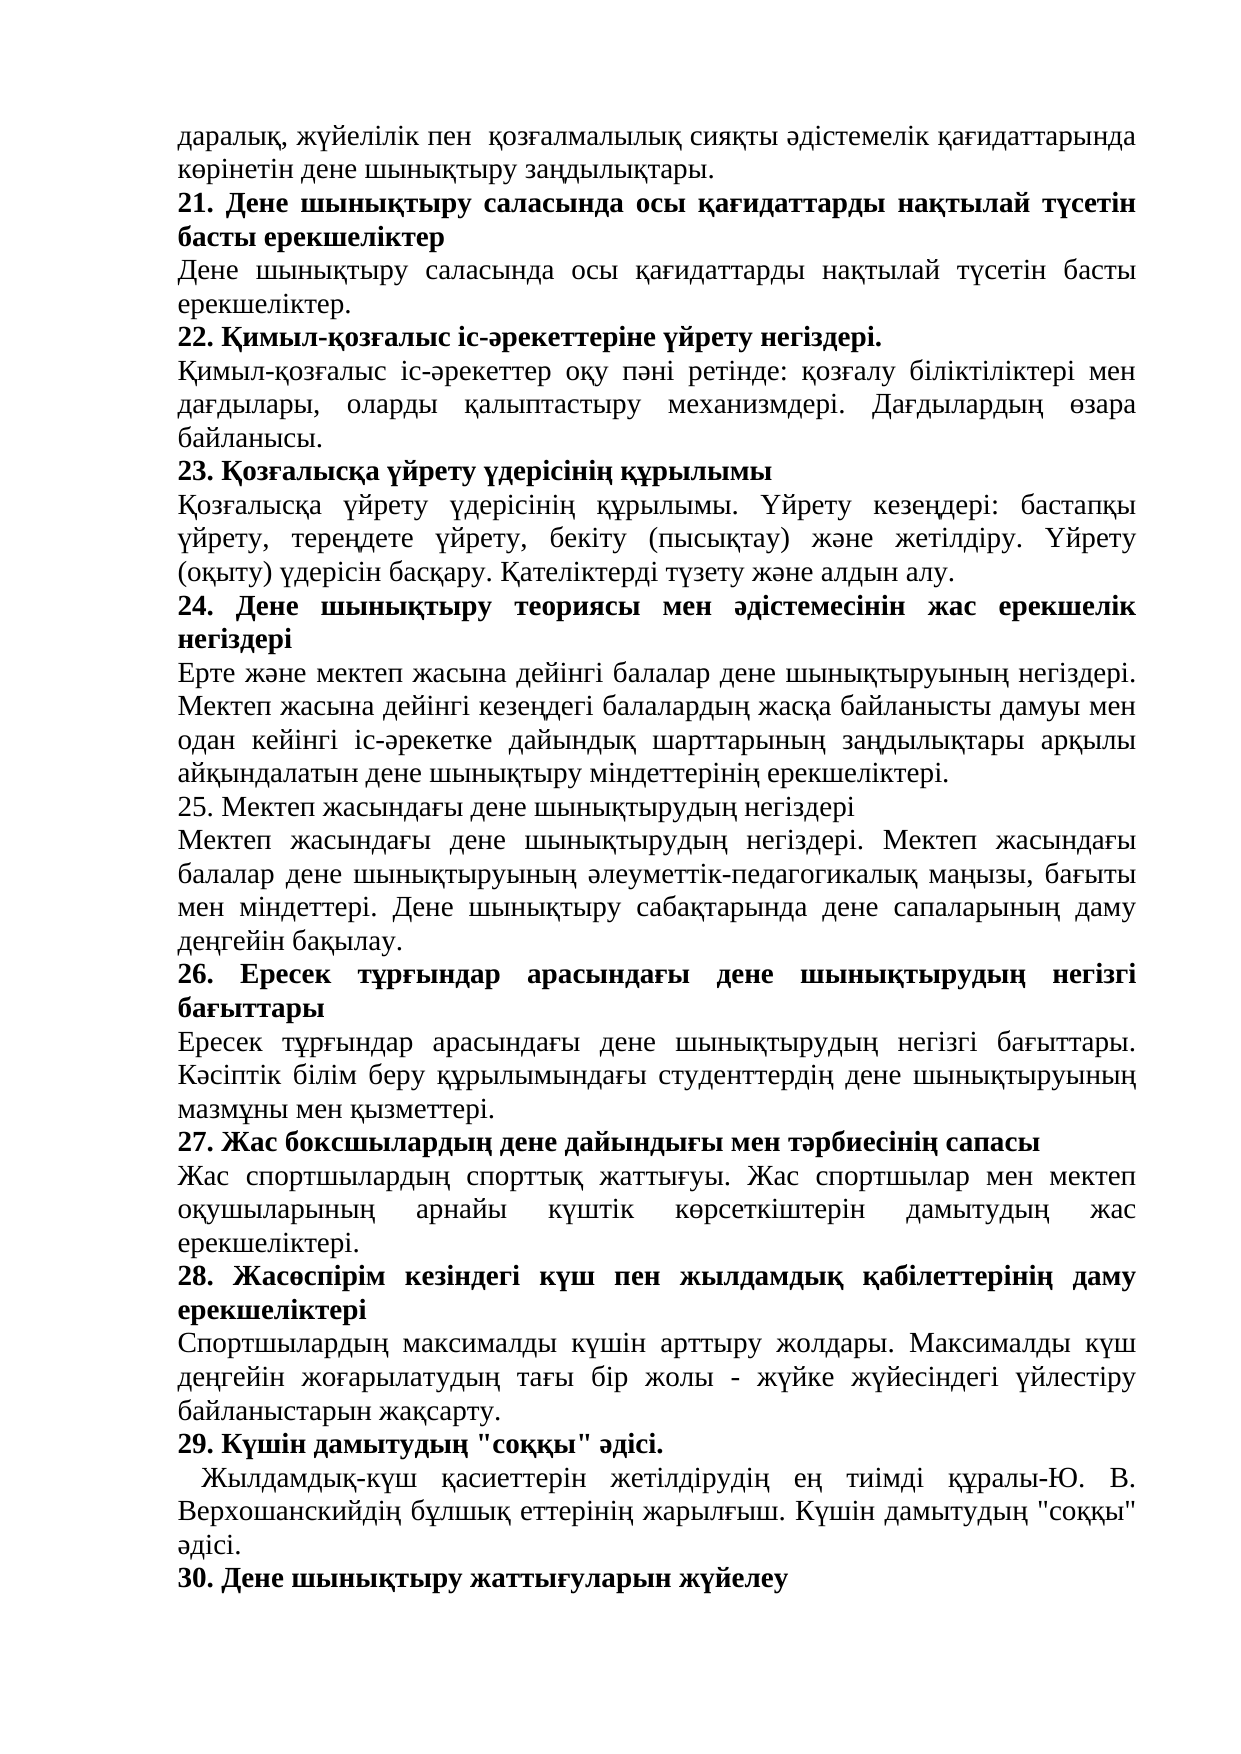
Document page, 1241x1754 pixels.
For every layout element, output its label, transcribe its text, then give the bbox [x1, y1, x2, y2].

text 21. Дене шынықтыру саласында осы қағидаттарды нақтылай түсетін басты ерекшеліктер [177, 185, 1137, 252]
text 30. Дене шынықтыру жаттығуларын жүйелеу [177, 1560, 1137, 1594]
text Дене шынықтыру саласында осы қағидаттарды нақтылай түсетін басты ерекшеліктер. [177, 252, 1137, 319]
text 23. Қозғалысқа үйрету үдерісінің құрылымы [177, 453, 1137, 487]
text Мектеп жасындағы дене шынықтырудың негіздері. Мектеп жасындағы балалар дене шынықтыруының әлеуметтік-педагогикалық маңызы, бағыты мен міндеттері. Дене шынықтыру сабақтарында дене сапаларының даму деңгейін бақылау. [177, 822, 1137, 957]
text 24. Дене шынықтыру теориясы мен әдістемесінін жас ерекшелік негіздері [177, 588, 1137, 655]
text 22. Қимыл-қозғалыс іс-әрекеттеріне үйрету негіздері. [177, 319, 1137, 353]
text Қимыл-қозғалыс іс-әрекеттер оқу пәні ретінде: қозғалу біліктіліктері мен дағдылары, оларды қалыптастыру механизмдері. Дағдылардың өзара байланысы. [177, 353, 1137, 453]
text 27. Жас боксшылардың дене дайындығы мен тәрбиесінің сапасы [177, 1124, 1137, 1158]
text Қозғалысқа үйрету үдерісінің құрылымы. Үйрету кезеңдері: бастапқы үйрету, тереңдете үйрету, бекіту (пысықтау) және жетілдіру. Үйрету (оқыту) үдерісін басқару. Қателіктерді түзету және алдын алу. [177, 487, 1137, 588]
text Спортшылардың максималды күшін арттыру жолдары. Максималды күш деңгейін жоғарылатудың тағы бір жолы - жүйке жүйесіндегі үйлестіру байланыстарын жақсарту. [177, 1326, 1137, 1426]
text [177, 118, 1137, 185]
text 26. Ересек тұрғындар арасындағы дене шынықтырудың негізгі бағыттары [177, 957, 1137, 1024]
text 29. Күшін дамытудың "соққы" әдісі. [177, 1426, 1137, 1460]
text Жас спортшылардың спорттық жаттығуы. Жас спортшылар мен мектеп оқушыларының арнайы күштік көрсеткіштерін дамытудың жас ерекшеліктері. [177, 1158, 1137, 1258]
text Ересек тұрғындар арасындағы дене шынықтырудың негізгі бағыттары. Кәсіптік білім беру құрылымындағы студенттердің дене шынықтыруының мазмұны мен қызметтері. [177, 1024, 1137, 1124]
text 25. Мектеп жасындағы дене шынықтырудың негіздері [177, 789, 1137, 822]
text 28. Жасөспірім кезіндегі күш пен жылдамдық қабілеттерінің даму ерекшеліктері [177, 1258, 1137, 1326]
text Жылдамдық-күш қасиеттерін жетілдірудің ең тиімді құралы-Ю. В. Верхошанскийдің бұлшық еттерінің жарылғыш. Күшін дамытудың "соққы" әдісі. [177, 1460, 1137, 1560]
text Ерте және мектеп жасына дейінгі балалар дене шынықтыруының негіздері. Мектеп жасына дейінгі кезеңдегі балалардың жасқа байланысты дамуы мен одан кейінгі іс-әрекетке дайындық шарттарының заңдылықтары арқылы айқындалатын дене шынықтыру міндеттерінің ерекшеліктері. [177, 655, 1137, 789]
